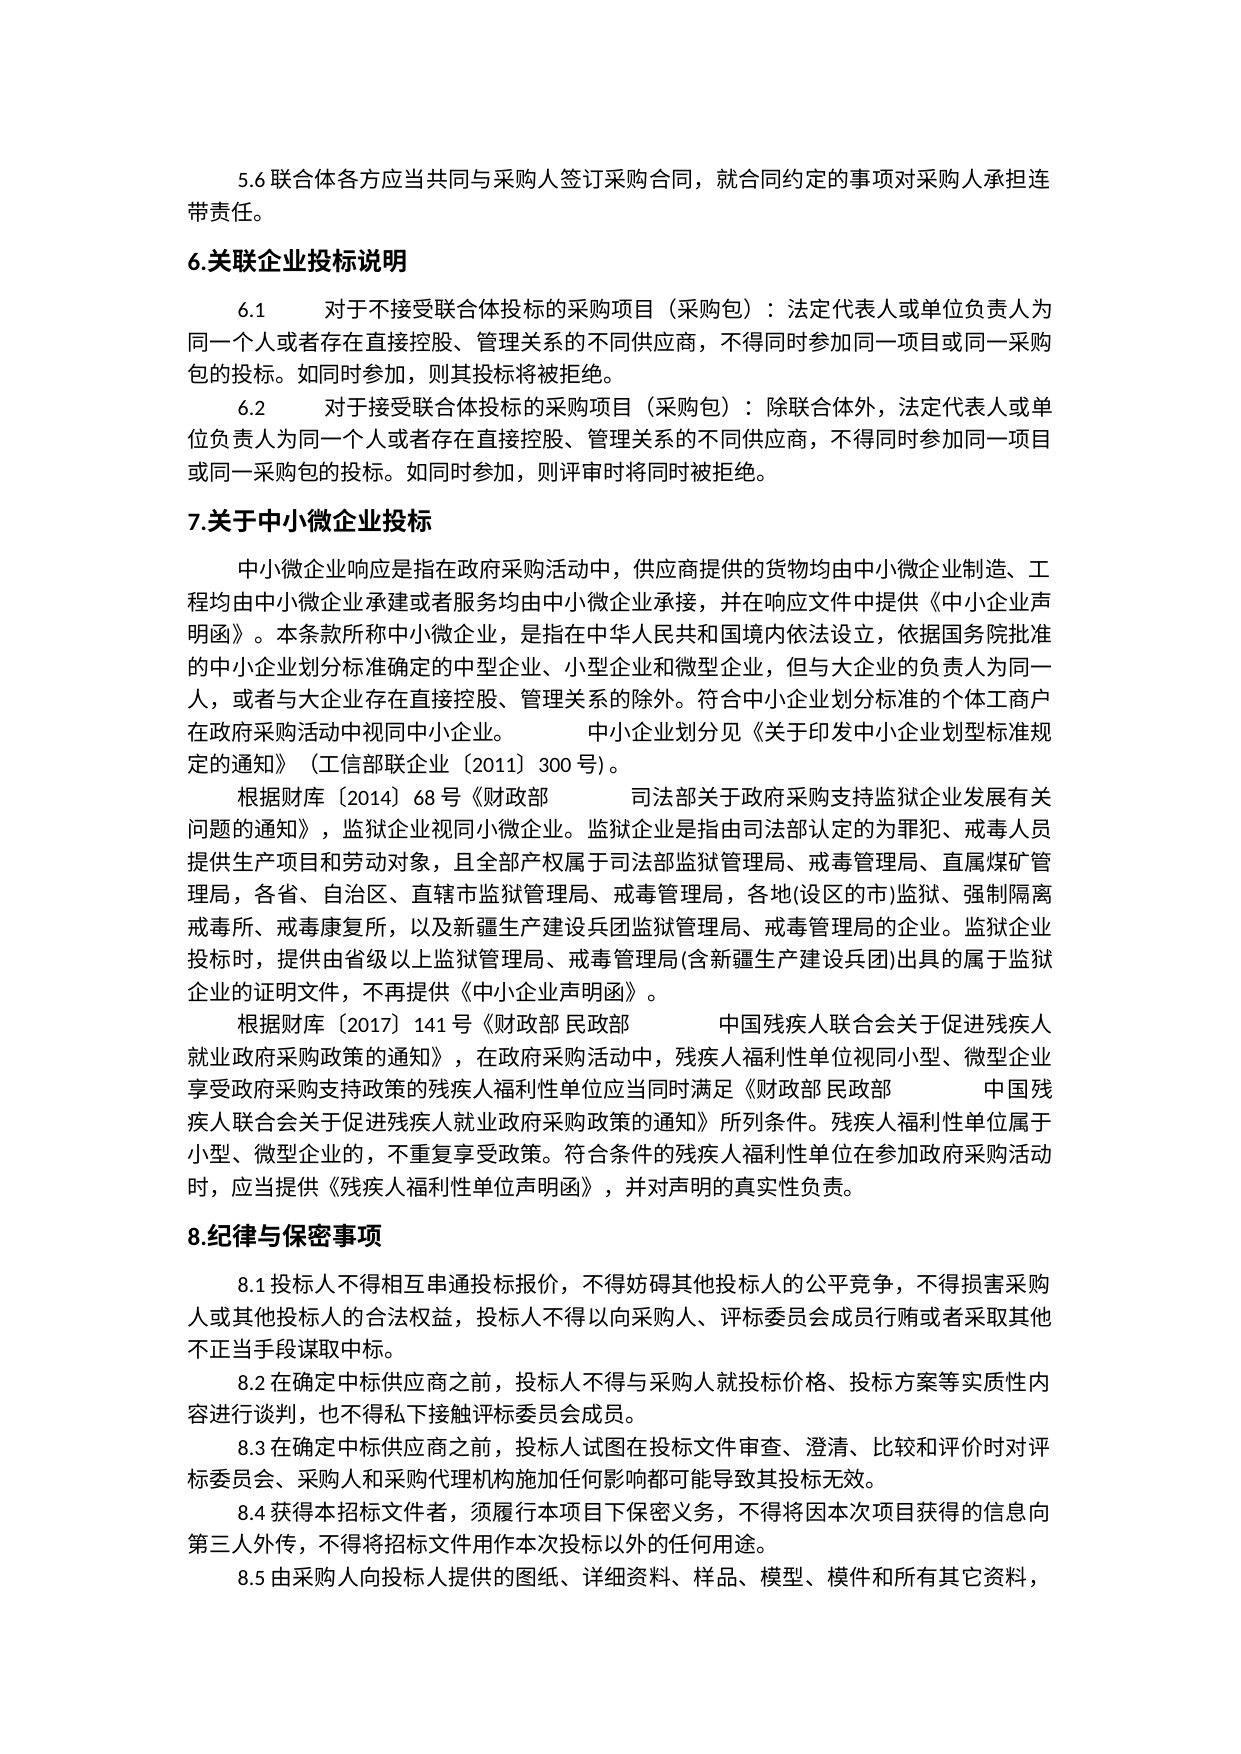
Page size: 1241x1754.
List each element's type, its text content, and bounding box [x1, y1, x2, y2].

text 6.关联企业投标说明 [187, 227, 1053, 292]
text 根据财库〔2017〕141号《财政部 民政部 中国残疾人联合会关于促进残疾人就业政府采购政策的通知》，在政府采购活动中，残疾人福利性单位视同小型、微型企业，享受政府采购支持政策的残疾人福利性单位应当同时满足《财政部 民政部 中国残疾人联合会关于促进残疾人就业政府采购政策的通知》所列条件。残疾人福利性单位属于小型、微型企业的，不重复享受政策。符合条件的残疾人福利性单位在参加政府采购活动时，应当提供《残疾人福利性单位声明函》，并对声明的真实性负责。 [187, 1007, 1053, 1202]
text 5.6联合体各方应当共同与采购人签订采购合同，就合同约定的事项对采购人承担连带责任。 [187, 162, 1053, 227]
text 8.1投标人不得相互串通投标报价，不得妨碍其他投标人的公平竞争，不得损害采购人或其他投标人的合法权益，投标人不得以向采购人、评标委员会成员行贿或者采取其他不正当手段谋取中标。 [187, 1267, 1053, 1364]
text 8.4获得本招标文件者，须履行本项目下保密义务，不得将因本次项目获得的信息向第三人外传，不得将招标文件用作本次投标以外的任何用途。 [187, 1494, 1053, 1559]
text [187, 1559, 1053, 1592]
text 8.3在确定中标供应商之前，投标人试图在投标文件审查、澄清、比较和评价时对评标委员会、采购人和采购代理机构施加任何影响都可能导致其投标无效。 [187, 1429, 1053, 1494]
text 8.2在确定中标供应商之前，投标人不得与采购人就投标价格、投标方案等实质性内容进行谈判，也不得私下接触评标委员会成员。 [187, 1364, 1053, 1429]
text 6.1 对于不接受联合体投标的采购项目（采购包）：法定代表人或单位负责人为同一个人或者存在直接控股、管理关系的不同供应商，不得同时参加同一项目或同一采购包的投标。如同时参加，则其投标将被拒绝。 [187, 292, 1053, 389]
text 中小微企业响应是指在政府采购活动中，供应商提供的货物均由中小微企业制造、工程均由中小微企业承建或者服务均由中小微企业承接，并在响应文件中提供《中小企业声明函》。本条款所称中小微企业，是指在中华人民共和国境内依法设立，依据国务院批准的中小企业划分标准确定的中型企业、小型企业和微型企业，但与大企业的负责人为同一人，或者与大企业存在直接控股、管理关系的除外。符合中小企业划分标准的个体工商户，在政府采购活动中视同中小企业。 中小企业划分见《关于印发中小企业划型标准规定的通知》（工信部联企业〔2011〕300号) 。 [187, 552, 1053, 779]
text 根据财库〔2014〕68号《财政部 司法部关于政府采购支持监狱企业发展有关问题的通知》，监狱企业视同小微企业。监狱企业是指由司法部认定的为罪犯、戒毒人员提供生产项目和劳动对象，且全部产权属于司法部监狱管理局、戒毒管理局、直属煤矿管理局，各省、自治区、直辖市监狱管理局、戒毒管理局，各地(设区的市)监狱、强制隔离戒毒所、戒毒康复所，以及新疆生产建设兵团监狱管理局、戒毒管理局的企业。监狱企业投标时，提供由省级以上监狱管理局、戒毒管理局(含新疆生产建设兵团)出具的属于监狱企业的证明文件，不再提供《中小企业声明函》。 [187, 779, 1053, 1007]
text 7.关于中小微企业投标 [187, 487, 1053, 552]
text 6.2 对于接受联合体投标的采购项目（采购包）：除联合体外，法定代表人或单位负责人为同一个人或者存在直接控股、管理关系的不同供应商，不得同时参加同一项目或同一采购包的投标。如同时参加，则评审时将同时被拒绝。 [187, 389, 1053, 487]
text 8.纪律与保密事项 [187, 1202, 1053, 1267]
